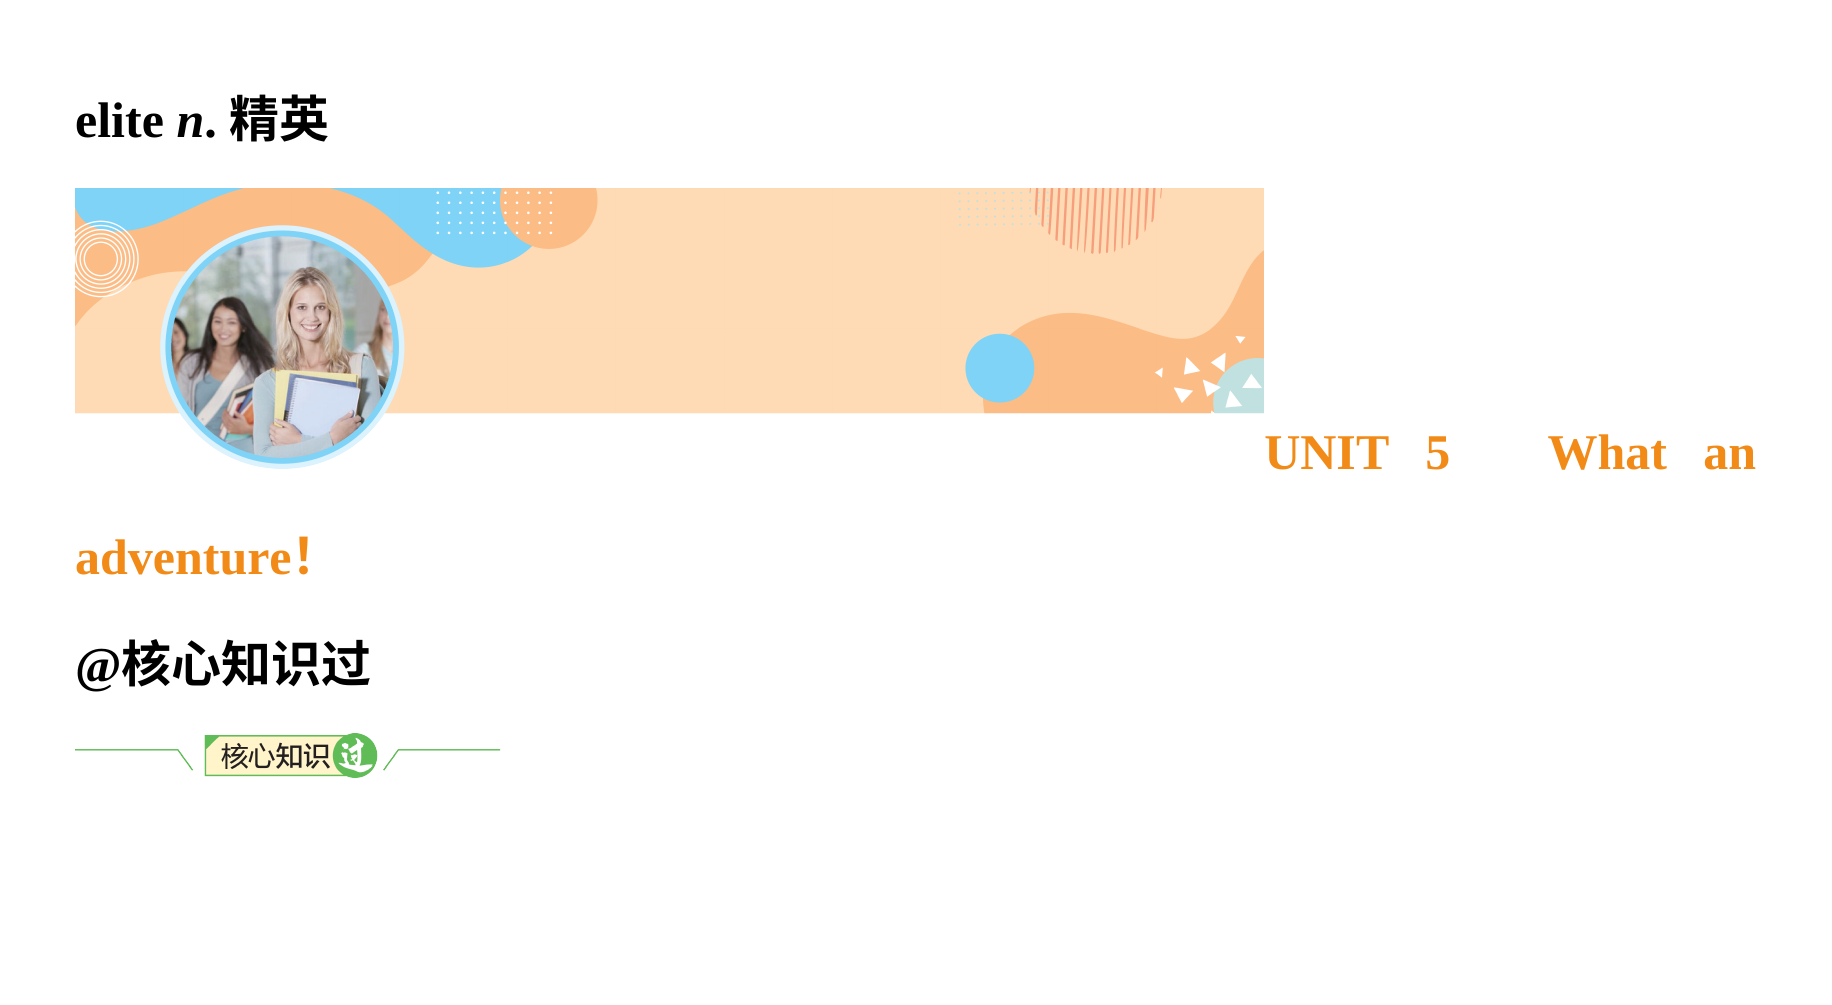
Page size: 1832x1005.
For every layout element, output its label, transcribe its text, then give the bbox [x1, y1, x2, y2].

text elite n. 精英 [75, 79, 1756, 152]
picture [75, 733, 501, 778]
text @核心知识过 [75, 624, 1756, 697]
picture [75, 188, 1264, 469]
